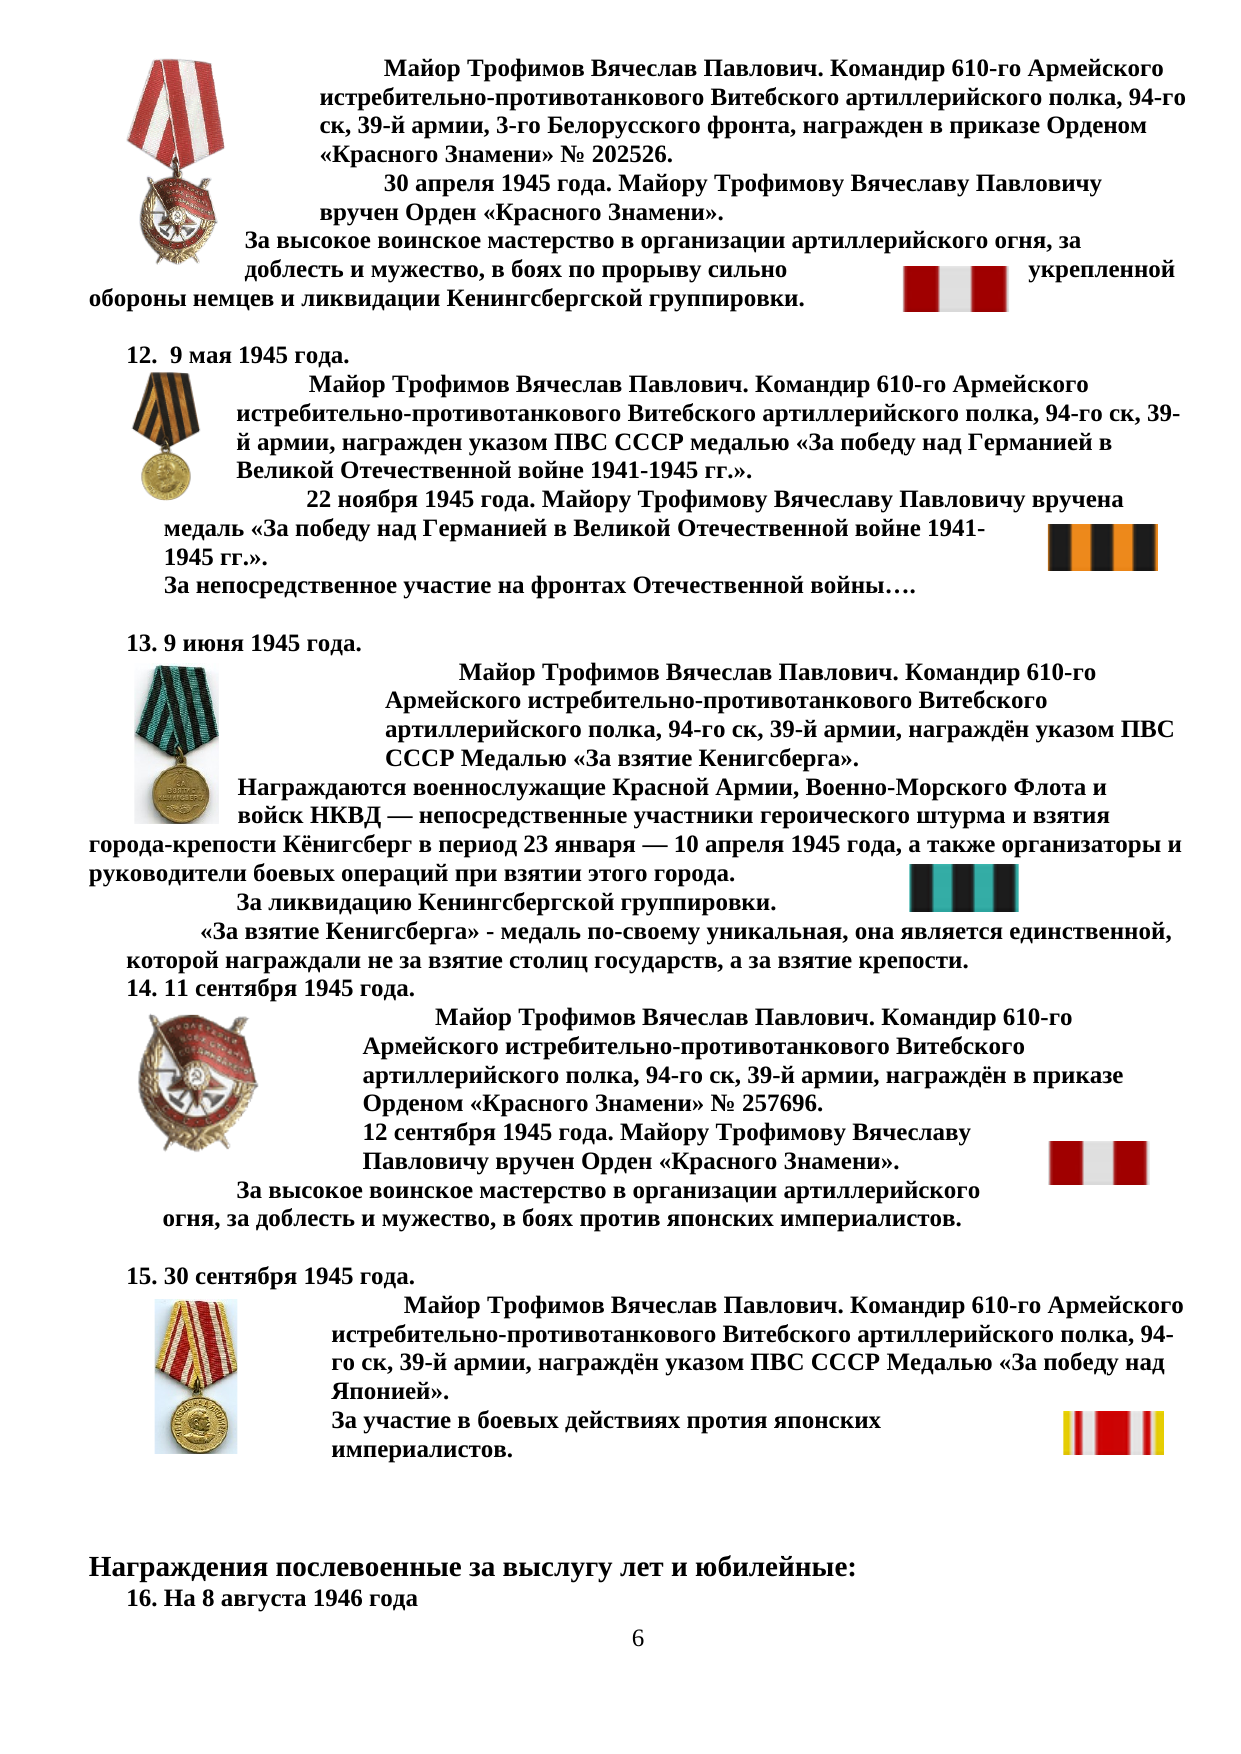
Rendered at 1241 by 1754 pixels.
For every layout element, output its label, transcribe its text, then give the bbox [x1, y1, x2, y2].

text Майор Трофимов Вячеслав Павлович. Командир 610-го Армейского истребительно-противотанкового Витебского артиллерийского полка, 94-го ск, 39-й армии, награжден указом ПВС СССР медалью «За победу над Германией в Великой Отечественной войне 1941-1945 гг.». [236, 369, 1187, 484]
text За участие в боевых действиях протия японских империалистов. [164, 1405, 1187, 1463]
text Награждаются военнослужащие Красной Армии, Военно-Морского Флота и войск НКВД — непосредственные участники героического штурма и взятия города-крепости Кёнигсберг в период 23 января — 10 апреля 1945 года, а также организаторы и руководители боевых операций при взятии этого города. [89, 772, 1187, 887]
text За высокое воинское мастерство в организации артиллерийского огня, за доблесть и мужество, в боях по прорыву сильно укрепленной обороны немцев и ликвидации Кенингсбергской группировки. [89, 226, 1187, 312]
text 30 апреля 1945 года. Майору Трофимову Вячеславу Павловичу вручен Орден «Красного Знамени». [226, 168, 1187, 226]
picture [1047, 524, 1158, 571]
list На 8 августа 1946 года [126, 1583, 1187, 1611]
list 9 июня 1945 года. [126, 628, 1187, 657]
picture [121, 371, 213, 501]
list 30 сентября 1945 года. [126, 1261, 1187, 1290]
text За ликвидацию Кенингсбергской группировки. [162, 887, 1187, 916]
picture [1048, 1141, 1150, 1185]
text 22 ноября 1945 года. Майору Трофимову Вячеславу Павловичу вручена медаль «За победу над Германией в Великой Отечественной войне 1941-1945 гг.». [164, 484, 1187, 571]
list 9 мая 1945 года. [126, 341, 1187, 369]
text За высокое воинское мастерство в организации артиллерийского огня, за доблесть и мужество, в боях против японских империалистов. [162, 1175, 1187, 1232]
picture [125, 57, 226, 266]
text «За взятие Кенигсберга» - медаль по-своему уникальная, она является единственной, которой награждали не за взятие столиц государств, а за взятие крепости. [126, 916, 1187, 973]
text Награждения послевоенные за выслугу лет и юбилейные: [89, 1549, 1187, 1583]
picture [128, 1012, 269, 1154]
text За непосредственное участие на фронтах Отечественной войны…. [164, 571, 1187, 599]
picture [1063, 1411, 1164, 1455]
picture [902, 266, 1010, 312]
text Майор Трофимов Вячеслав Павлович. Командир 610-го Армейского истребительно-противотанкового Витебского артиллерийского полка, 94-го ск, 39-й армии, 3-го Белорусского фронта, награжден в приказе Орденом «Красного Знамени» № 202526. [164, 53, 1187, 168]
picture [154, 1299, 238, 1454]
text Майор Трофимов Вячеслав Павлович. Командир 610-го Армейского истребительно-противотанкового Витебского артиллерийского полка, 94-го ск, 39-й армии, награждён в приказе Орденом «Красного Знамени» № 257696. [164, 1002, 1187, 1117]
text Майор Трофимов Вячеслав Павлович. Командир 610-го Армейского истребительно-противотанкового Витебского артиллерийского полка, 94-го ск, 39-й армии, награждён указом ПВС СССР Медалью «За взятие Кенигсберга». [236, 657, 1187, 772]
picture [134, 663, 219, 824]
picture [909, 864, 1019, 912]
text 12 сентября 1945 года. Майору Трофимову Вячеславу Павловичу вручен Орден «Красного Знамени». [164, 1117, 1187, 1175]
text Майор Трофимов Вячеслав Павлович. Командир 610-го Армейского истребительно-противотанкового Витебского артиллерийского полка, 94-го ск, 39-й армии, награждён указом ПВС СССР Медалью «За победу над Японией». [164, 1290, 1187, 1405]
list 11 сентября 1945 года. [126, 973, 1187, 1002]
